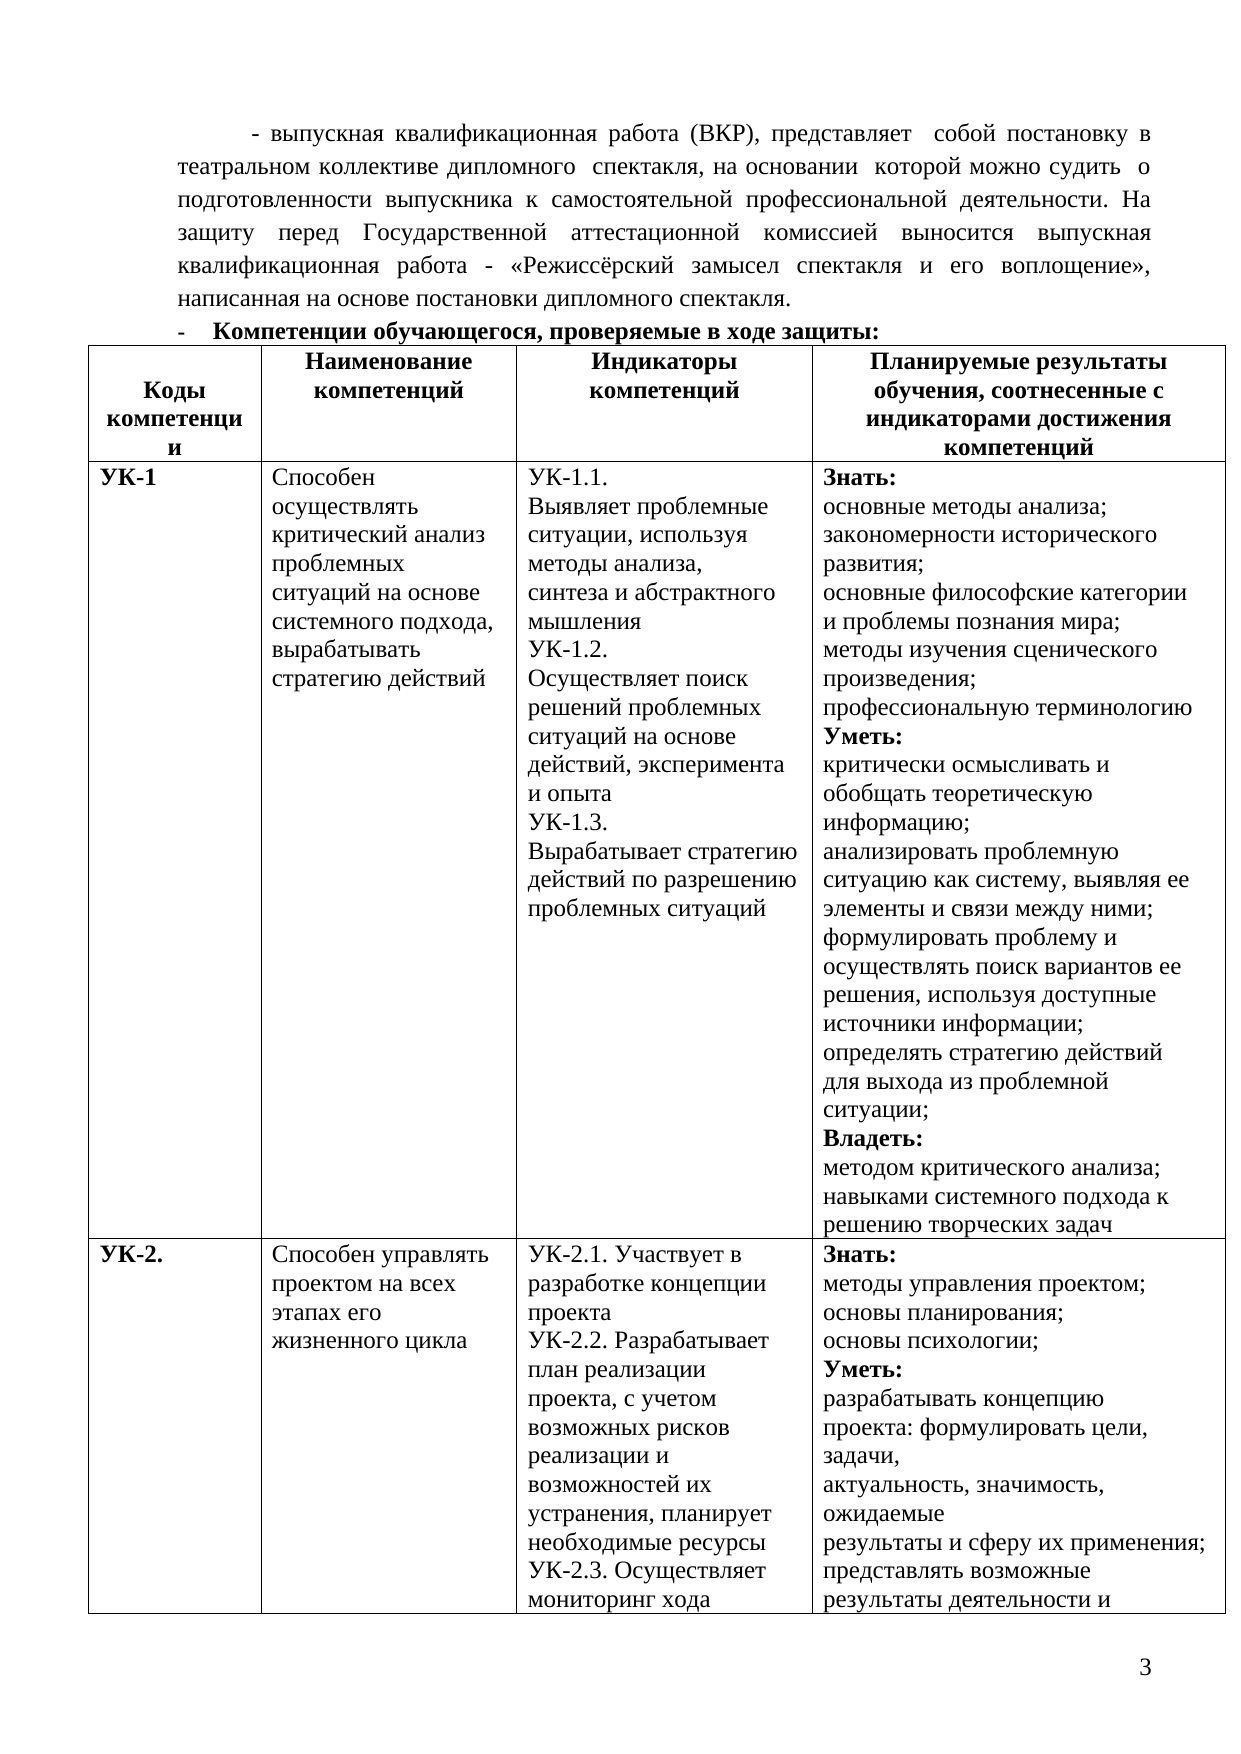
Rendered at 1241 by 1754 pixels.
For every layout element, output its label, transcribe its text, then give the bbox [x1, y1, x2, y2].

table_cell УК-1.1. Выявляет проблемные ситуации, используя методы анализа, синтеза и абстрактного мышления УК-1.2. Осуществляет поиск решений проблемных ситуаций на основе действий, эксперимента и опыта УК-1.3. Вырабатывает стратегию действий по разрешению проблемных ситуаций [517, 462, 812, 1238]
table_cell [813, 1239, 1225, 1613]
table_header Планируемые результаты обучения, соотнесенные с индикаторами достижения компетенций [813, 346, 1225, 461]
table_header Наименование компетенций [262, 346, 516, 461]
table_header Коды компетенции [89, 346, 261, 461]
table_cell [517, 1239, 812, 1613]
table_cell УК-1 [89, 462, 261, 1238]
table_cell УК-2. [89, 1239, 261, 1613]
table_cell Способен осуществлять критический анализ проблемных ситуаций на основе системного подхода, вырабатывать стратегию действий [262, 462, 516, 1238]
list Компетенции обучающегося, проверяемые в ходе защиты: [177, 316, 1152, 345]
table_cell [262, 1239, 516, 1613]
text - выпускная квалификационная работа (ВКР), представляет собой постановку в театральном коллективе дипломного спектакля, на основании которой можно судить о подготовленности выпускника к самостоятельной профессиональной деятельности. На защиту перед Государственной аттестационной комиссией выносится выпускная квалификационная работа - «Режиссёрский замысел спектакля и его воплощение», написанная на основе постановки дипломного спектакля. [177, 118, 1152, 312]
table_header Индикаторы компетенций [517, 346, 812, 461]
table_cell Знать: основные методы анализа; закономерности исторического развития; основные философские категории и проблемы познания мира; методы изучения сценического произведения; профессиональную терминологию Уметь: критически осмысливать и обобщать теоретическую информацию; анализировать проблемную ситуацию как систему, выявляя ее элементы и связи между ними; формулировать проблему и осуществлять поиск вариантов ее решения, используя доступные источники информации; определять стратегию действий для выхода из проблемной ситуации; Владеть: методом критического анализа; навыками системного подхода к решению творческих задач [813, 462, 1225, 1238]
